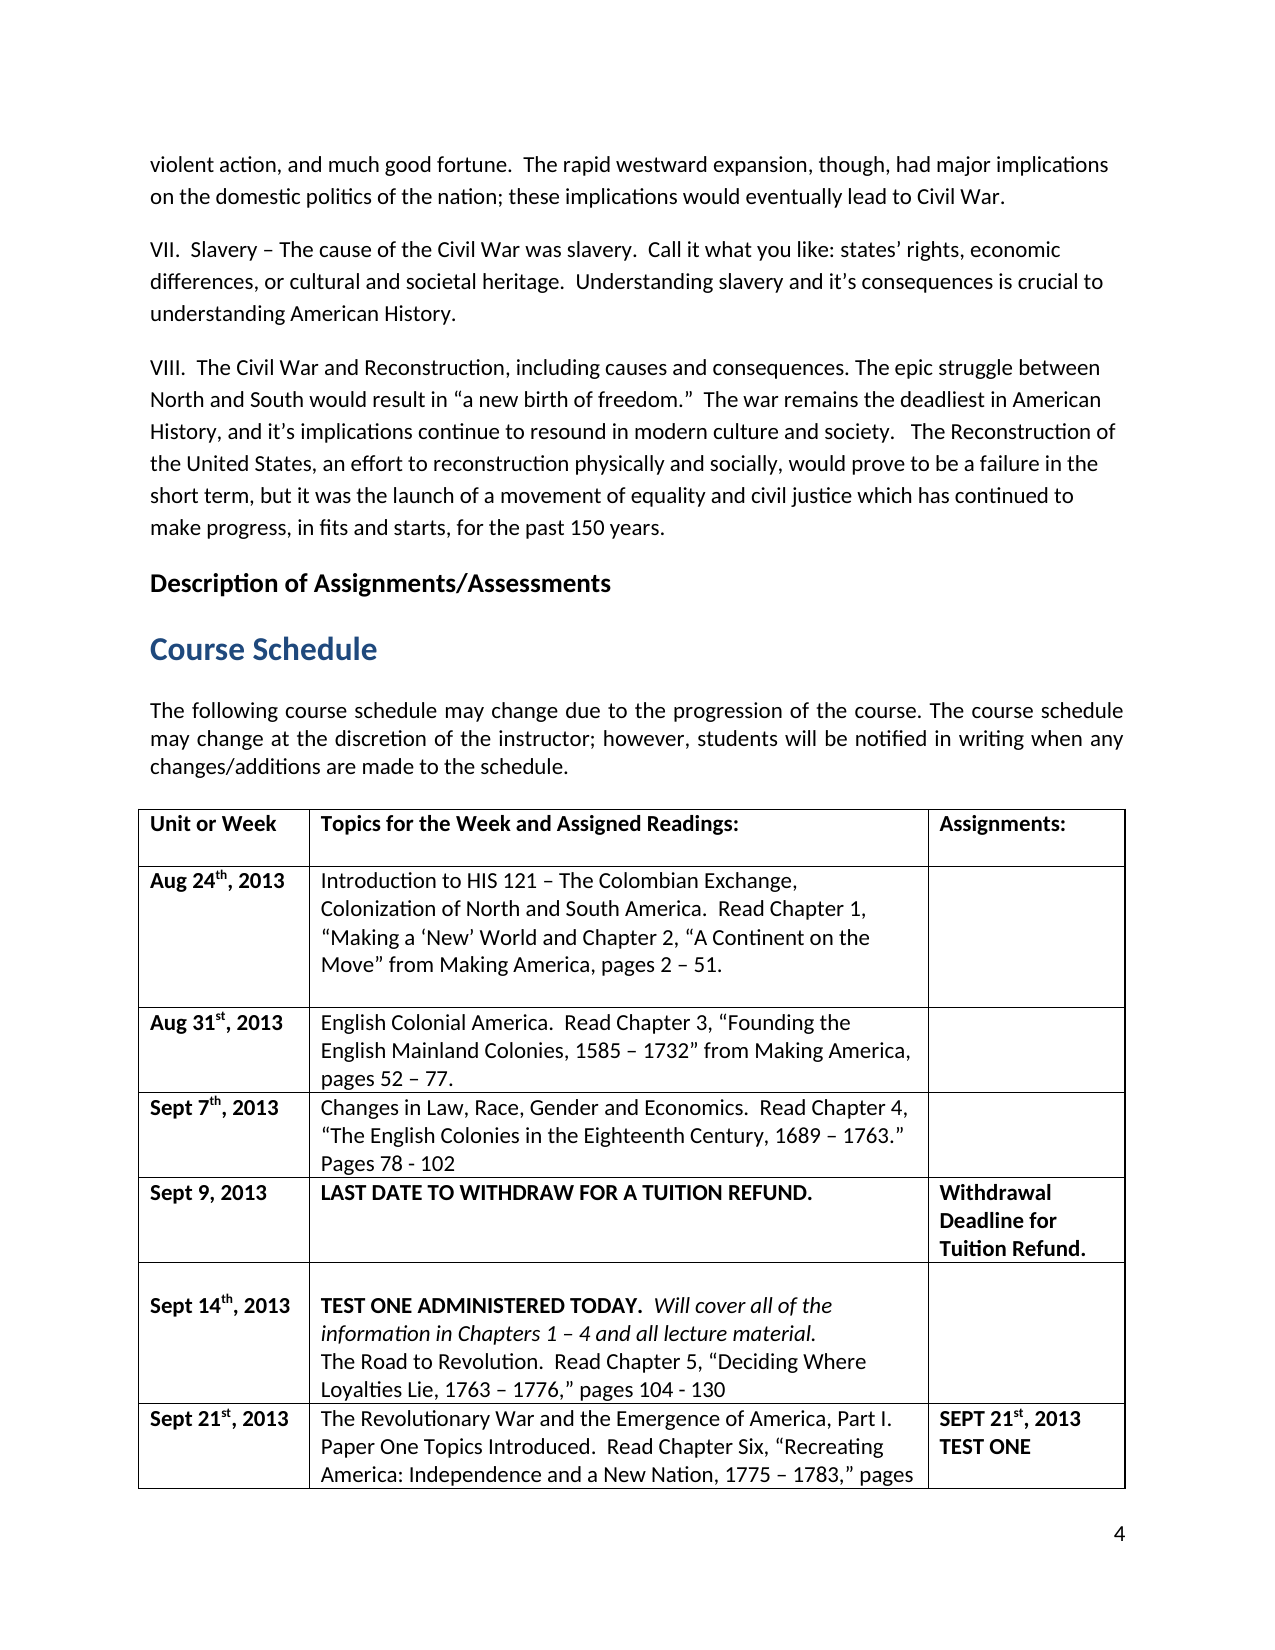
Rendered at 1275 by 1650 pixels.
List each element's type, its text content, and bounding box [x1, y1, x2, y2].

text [150, 150, 1125, 210]
subtitle Course Schedule [150, 628, 1125, 668]
table_cell [929, 1008, 1124, 1092]
table_cell Sept 21st, 2013 [139, 1404, 309, 1488]
table_cell LAST DATE TO WITHDRAW FOR A TUITION REFUND. [310, 1178, 928, 1262]
subtitle Description of Assignments/Assessments [150, 567, 1125, 599]
table_cell Sept 14th, 2013 [139, 1263, 309, 1403]
table_cell TEST ONE ADMINISTERED TODAY. Will cover all of the information in Chapters 1 – 4 and all lecture material. The Road to Revolution. Read Chapter 5, “Deciding Where Loyalties Lie, 1763 – 1776,” pages 104 - 130 [310, 1263, 928, 1403]
table_cell Aug 31st, 2013 [139, 1008, 309, 1092]
table_header Topics for the Week and Assigned Readings: [310, 810, 928, 866]
text VIII. The Civil War and Reconstruction, including causes and consequences. The epic struggle between North and South would result in “a new birth of freedom.” The war remains the deadliest in American History, and it’s implications continue to resound in modern culture and society. The Reconstruction of the United States, an effort to reconstruction physically and socially, would prove to be a failure in the short term, but it was the launch of a movement of equality and civil justice which has continued to make progress, in fits and starts, for the past 150 years. [150, 353, 1125, 542]
table_cell Withdrawal Deadline for Tuition Refund. [929, 1178, 1124, 1262]
text VII. Slavery – The cause of the Civil War was slavery. Call it what you like: states’ rights, economic differences, or cultural and societal heritage. Understanding slavery and it’s consequences is crucial to understanding American History. [150, 235, 1125, 328]
table_cell [929, 1263, 1124, 1403]
table_header Assignments: [929, 810, 1124, 866]
table_cell Introduction to HIS 121 – The Colombian Exchange, Colonization of North and South America. Read Chapter 1, “Making a ‘New’ World and Chapter 2, “A Continent on the Move” from Making America, pages 2 – 51. [310, 867, 928, 1007]
table_cell Sept 7th, 2013 [139, 1093, 309, 1177]
table_cell Aug 24th, 2013 [139, 867, 309, 1007]
table_cell Sept 9, 2013 [139, 1178, 309, 1262]
table_cell [929, 867, 1124, 1007]
table_header Unit or Week [139, 810, 309, 866]
list The following course schedule may change due to the progression of the course. The course schedule may change at the discretion of the instructor; however, students will be notified in writing when any changes/additions are made to the schedule. [150, 696, 1125, 780]
table_cell English Colonial America. Read Chapter 3, “Founding the English Mainland Colonies, 1585 – 1732” from Making America, pages 52 – 77. [310, 1008, 928, 1092]
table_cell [929, 1404, 1124, 1488]
table_cell [929, 1093, 1124, 1177]
table_cell Changes in Law, Race, Gender and Economics. Read Chapter 4, “The English Colonies in the Eighteenth Century, 1689 – 1763.” Pages 78 - 102 [310, 1093, 928, 1177]
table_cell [310, 1404, 928, 1488]
